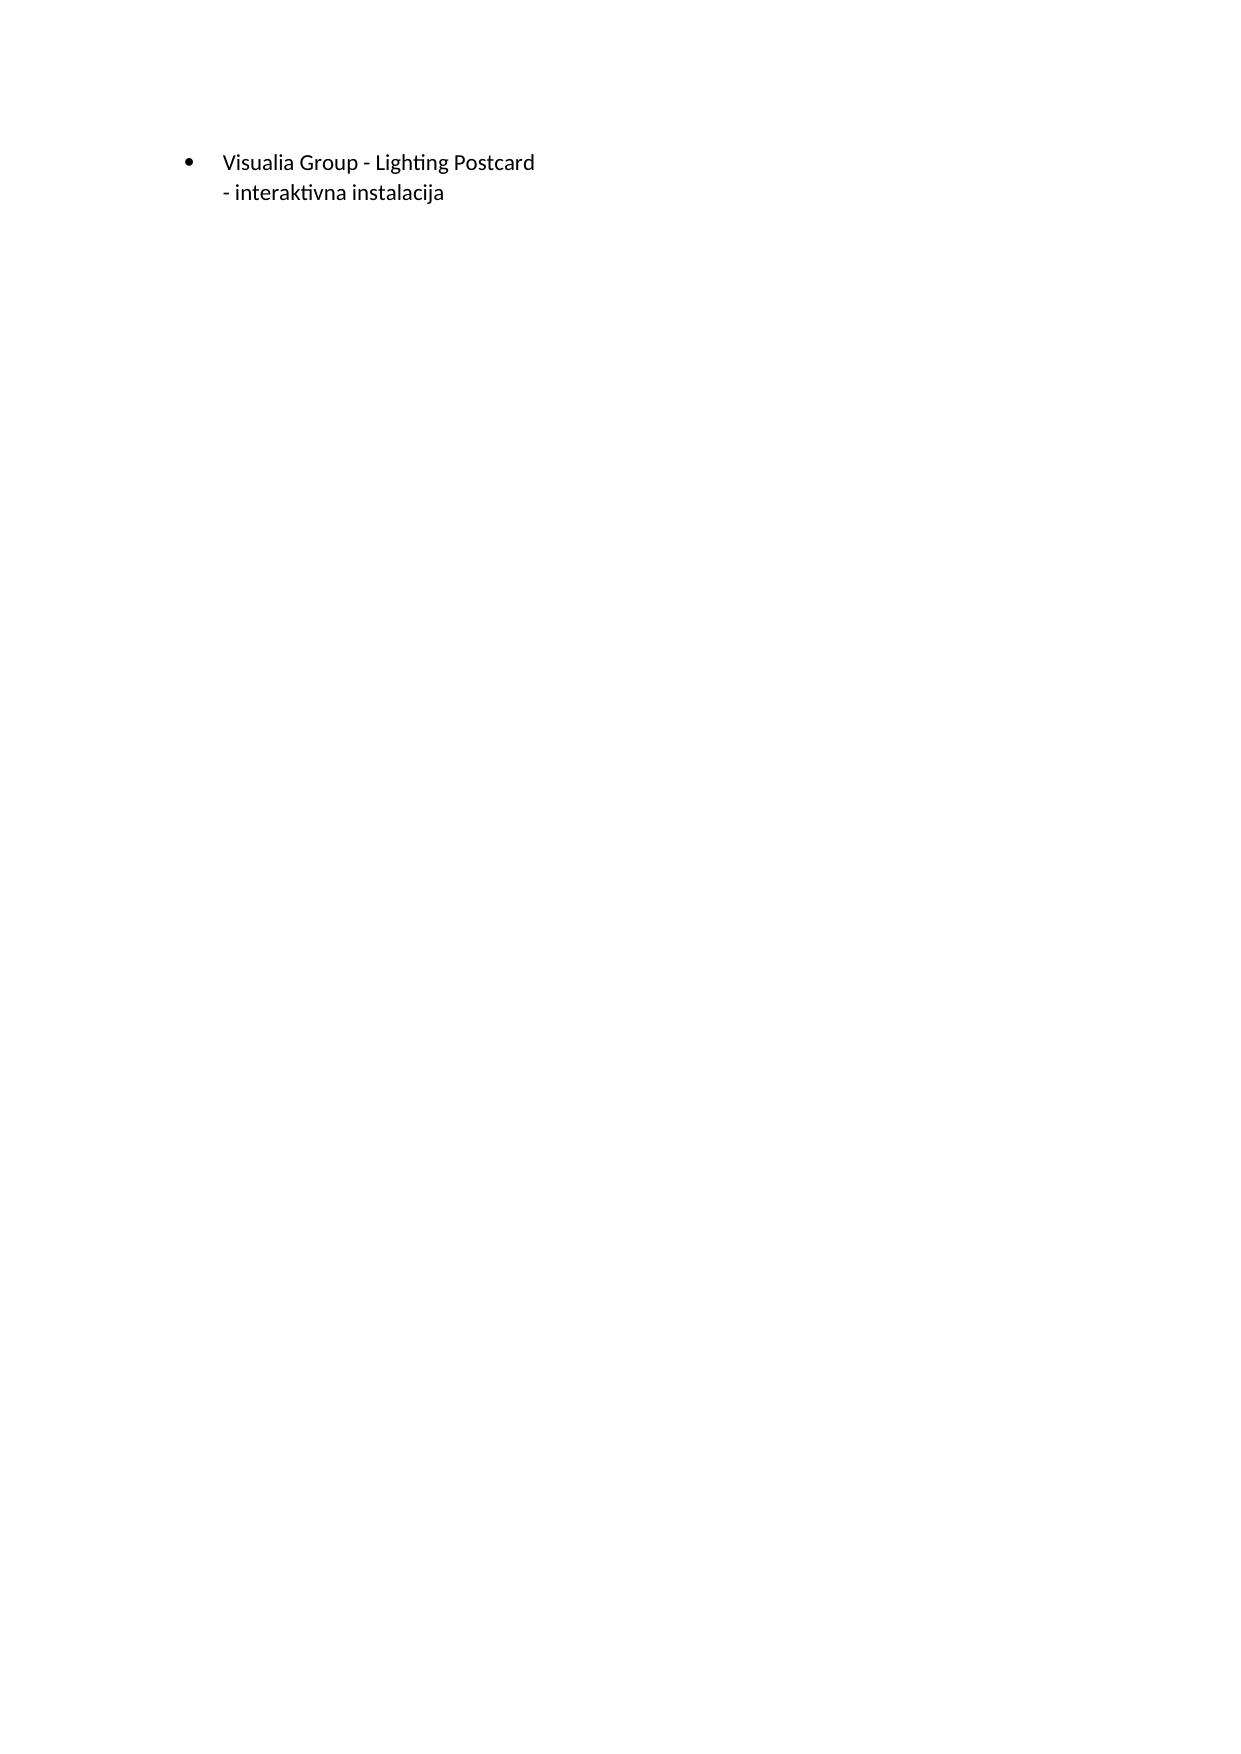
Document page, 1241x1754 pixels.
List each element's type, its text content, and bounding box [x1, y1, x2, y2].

list - interaktivna instalacija [223, 178, 1093, 206]
list Visualia Group - Lighting Postcard [185, 148, 1093, 176]
